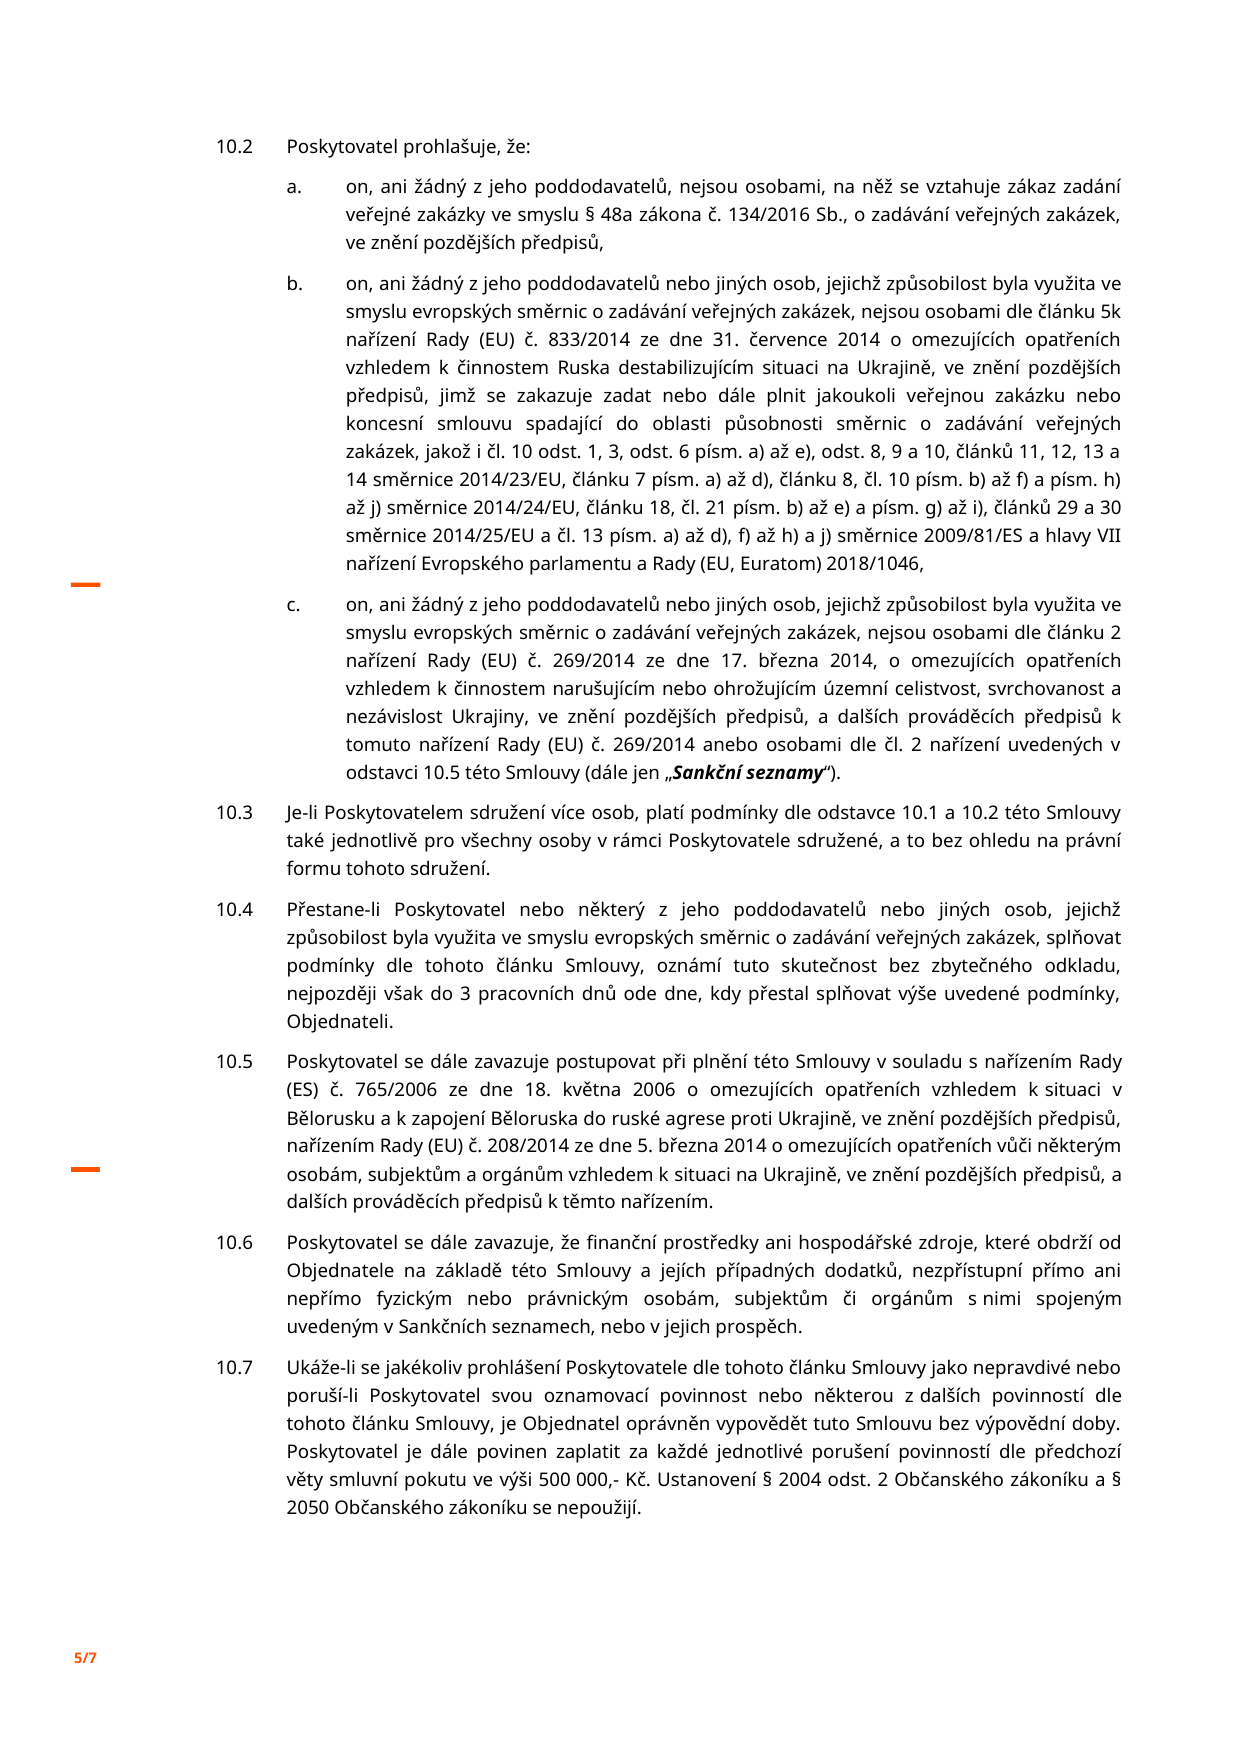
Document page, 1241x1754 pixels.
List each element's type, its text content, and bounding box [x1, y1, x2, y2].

text on, ani žádný z jeho poddodavatelů nebo jiných osob, jejichž způsobilost byla využita ve smyslu evropských směrnic o zadávání veřejných zakázek, nejsou osobami dle článku 2 nařízení Rady (EU) č. 269/2014 ze dne 17. března 2014, o omezujících opatřeních vzhledem k činnostem narušujícím nebo ohrožujícím územní celistvost, svrchovanost a nezávislost Ukrajiny, ve znění pozdějších předpisů, a dalších prováděcích předpisů k tomuto nařízení Rady (EU) č. 269/2014 anebo osobami dle čl. 2 nařízení uvedených v odstavci 10.5 této Smlouvy (dále jen „Sankční seznamy“). [286, 591, 1122, 784]
subtitle Ukáže-li se jakékoliv prohlášení Poskytovatele dle tohoto článku Smlouvy jako nepravdivé nebo poruší-li Poskytovatel svou oznamovací povinnost nebo některou z dalších povinností dle tohoto článku Smlouvy, je Objednatel oprávněn vypovědět tuto Smlouvu bez výpovědní doby. Poskytovatel je dále povinen zaplatit za každé jednotlivé porušení povinností dle předchozí věty smluvní pokutu ve výši 500 000,- Kč. Ustanovení § 2004 odst. 2 Občanského zákoníku a § 2050 Občanského zákoníku se nepoužijí. [216, 1354, 1122, 1519]
subtitle Přestane-li Poskytovatel nebo některý z jeho poddodavatelů nebo jiných osob, jejichž způsobilost byla využita ve smyslu evropských směrnic o zadávání veřejných zakázek, splňovat podmínky dle tohoto článku Smlouvy, oznámí tuto skutečnost bez zbytečného odkladu, nejpozději však do 3 pracovních dnů ode dne, kdy přestal splňovat výše uvedené podmínky, Objednateli. [216, 896, 1122, 1034]
subtitle Je-li Poskytovatelem sdružení více osob, platí podmínky dle odstavce 10.1 a 10.2 této Smlouvy také jednotlivě pro všechny osoby v rámci Poskytovatele sdružené, a to bez ohledu na právní formu tohoto sdružení. [216, 799, 1122, 881]
subtitle Poskytovatel prohlašuje, že: [216, 133, 1122, 159]
subtitle Poskytovatel se dále zavazuje postupovat při plnění této Smlouvy v souladu s nařízením Rady (ES) č. 765/2006 ze dne 18. května 2006 o omezujících opatřeních vzhledem k situaci v Bělorusku a k zapojení Běloruska do ruské agrese proti Ukrajině, ve znění pozdějších předpisů, nařízením Rady (EU) č. 208/2014 ze dne 5. března 2014 o omezujících opatřeních vůči některým osobám, subjektům a orgánům vzhledem k situaci na Ukrajině, ve znění pozdějších předpisů, a dalších prováděcích předpisů k těmto nařízením. [216, 1049, 1122, 1214]
list on, ani žádný z jeho poddodavatelů, nejsou osobami, na něž se vztahuje zákaz zadání veřejné zakázky ve smyslu § 48a zákona č. 134/2016 Sb., o zadávání veřejných zakázek, ve znění pozdějších předpisů, [286, 174, 1122, 255]
text on, ani žádný z jeho poddodavatelů nebo jiných osob, jejichž způsobilost byla využita ve smyslu evropských směrnic o zadávání veřejných zakázek, nejsou osobami dle článku 5k nařízení Rady (EU) č. 833/2014 ze dne 31. července 2014 o omezujících opatřeních vzhledem k činnostem Ruska destabilizujícím situaci na Ukrajině, ve znění pozdějších předpisů, jimž se zakazuje zadat nebo dále plnit jakoukoli veřejnou zakázku nebo koncesní smlouvu spadající do oblasti působnosti směrnic o zadávání veřejných zakázek, jakož i čl. 10 odst. 1, 3, odst. 6 písm. a) až e), odst. 8, 9 a 10, článků 11, 12, 13 a 14 směrnice 2014/23/EU, článku 7 písm. a) až d), článku 8, čl. 10 písm. b) až f) a písm. h) až j) směrnice 2014/24/EU, článku 18, čl. 21 písm. b) až e) a písm. g) až i), článků 29 a 30 směrnice 2014/25/EU a čl. 13 písm. a) až d), f) až h) a j) směrnice 2009/81/ES a hlavy VII nařízení Evropského parlamentu a Rady (EU, Euratom) 2018/1046, [286, 270, 1122, 576]
subtitle Poskytovatel se dále zavazuje, že finanční prostředky ani hospodářské zdroje, které obdrží od Objednatele na základě této Smlouvy a jejích případných dodatků, nezpřístupní přímo ani nepřímo fyzickým nebo právnickým osobám, subjektům či orgánům s nimi spojeným uvedeným v Sankčních seznamech, nebo v jejich prospěch. [216, 1229, 1122, 1339]
